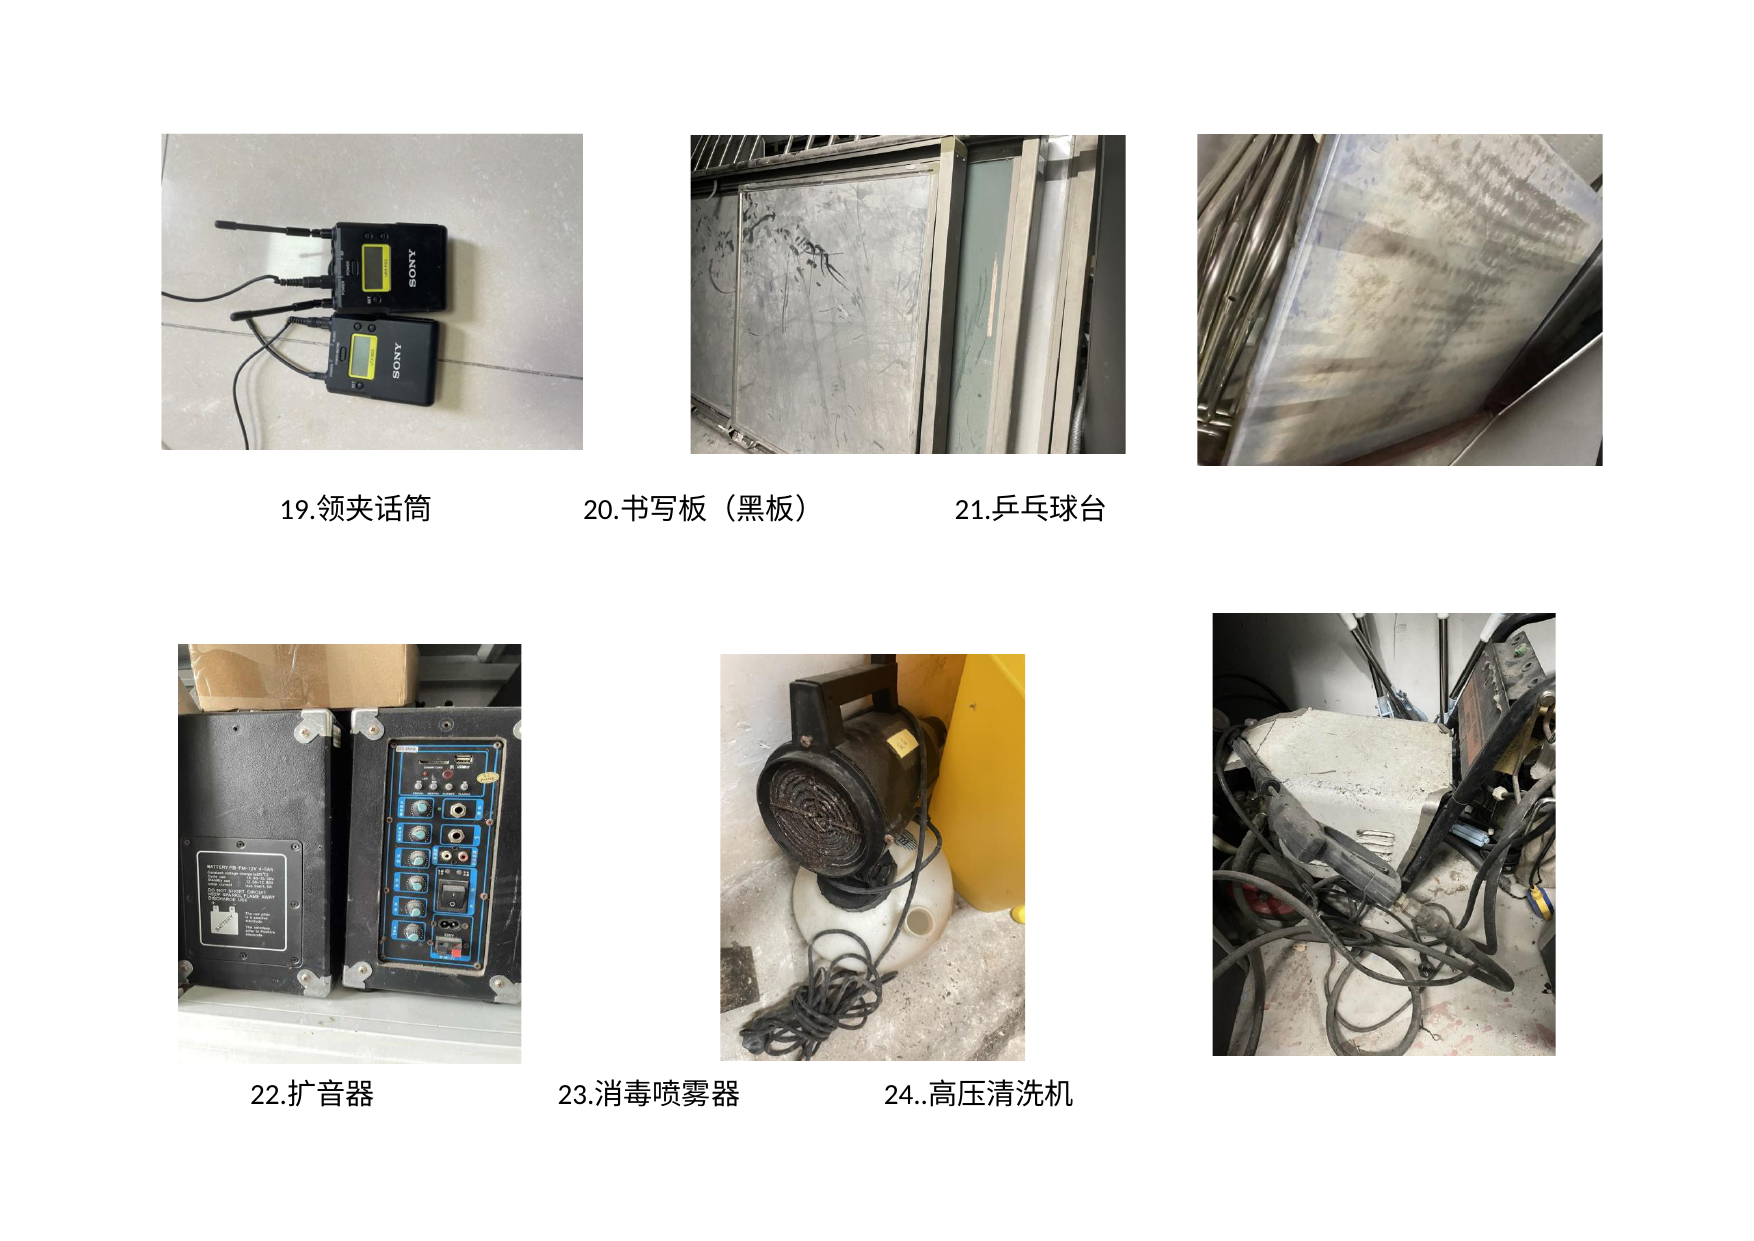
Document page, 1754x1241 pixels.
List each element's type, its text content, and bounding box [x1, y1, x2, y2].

picture [162, 134, 583, 450]
picture [1197, 134, 1603, 466]
picture [178, 644, 522, 1064]
picture [690, 135, 1126, 454]
text 22.扩音器 23.消毒喷雾器 24..高压清洗机 [75, 1059, 1679, 1124]
picture [720, 654, 1026, 1061]
picture [1212, 613, 1556, 1056]
text 19.领夹话筒 20.书写板（黑板） 21.乒乓球台 [75, 474, 1679, 539]
